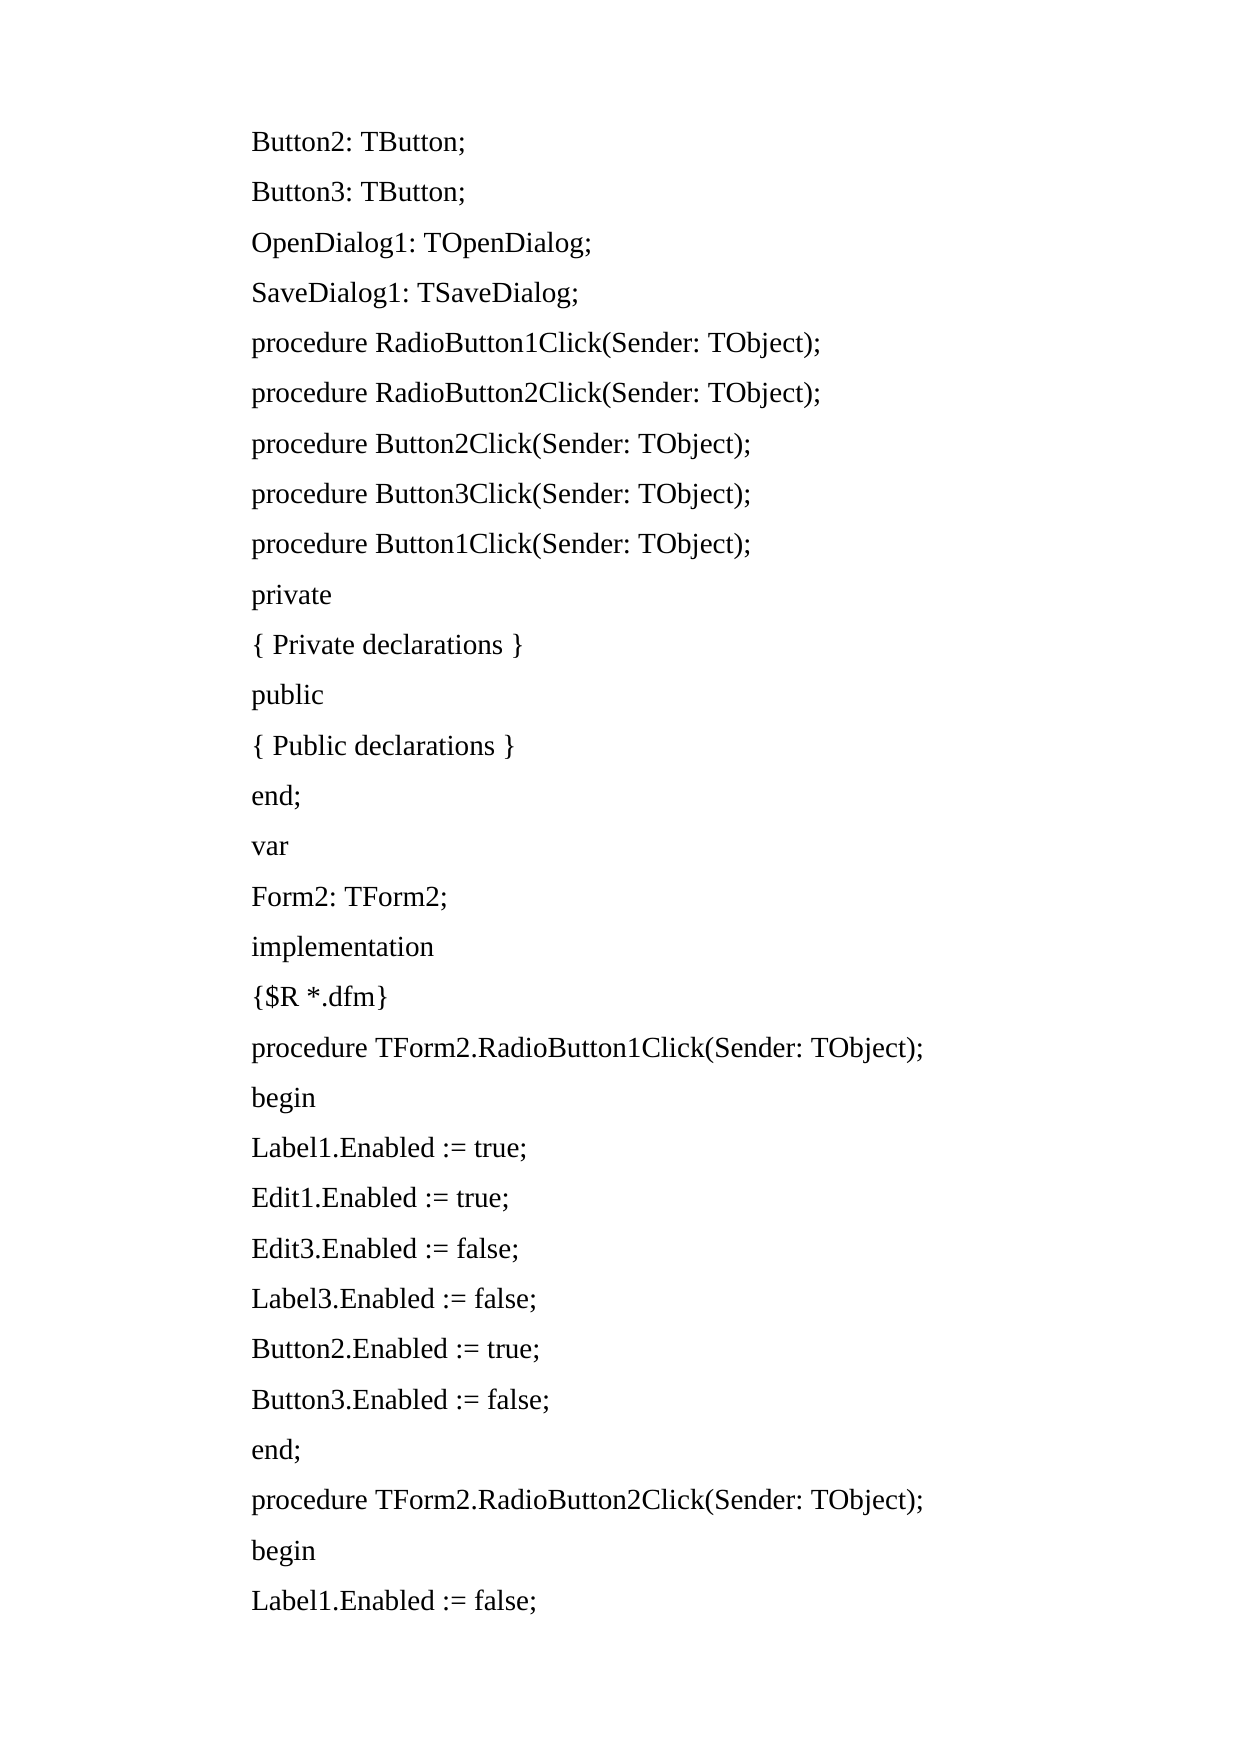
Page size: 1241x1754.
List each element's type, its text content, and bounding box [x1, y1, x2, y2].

text end; [177, 778, 1152, 812]
text { Public declarations } [177, 728, 1152, 761]
text Label1.Enabled := true; [177, 1130, 1152, 1164]
text Label3.Enabled := false; [177, 1281, 1152, 1315]
text procedure RadioButton2Click(Sender: TObject); [177, 376, 1152, 409]
text procedure RadioButton1Click(Sender: TObject); [177, 325, 1152, 359]
text Form2: TForm2; [177, 879, 1152, 912]
text private [177, 577, 1152, 610]
text Edit1.Enabled := true; [177, 1181, 1152, 1214]
text SaveDialog1: TSaveDialog; [177, 275, 1152, 308]
text Button3: TButton; [177, 174, 1152, 208]
text begin [177, 1080, 1152, 1113]
text Label1.Enabled := false; [177, 1583, 1152, 1617]
text procedure Button2Click(Sender: TObject); [177, 426, 1152, 459]
text procedure TForm2.RadioButton1Click(Sender: TObject); [177, 1030, 1152, 1063]
text Edit3.Enabled := false; [177, 1231, 1152, 1264]
text implementation [177, 929, 1152, 963]
text Button2.Enabled := true; [177, 1332, 1152, 1365]
text OpenDialog1: TOpenDialog; [177, 225, 1152, 258]
text procedure Button1Click(Sender: TObject); [177, 527, 1152, 560]
text var [177, 828, 1152, 862]
text {$R *.dfm} [177, 979, 1152, 1013]
text procedure Button3Click(Sender: TObject); [177, 476, 1152, 510]
text begin [177, 1533, 1152, 1566]
text Button3.Enabled := false; [177, 1382, 1152, 1415]
text end; [177, 1432, 1152, 1466]
text Button2: TButton; [177, 124, 1152, 158]
text { Private declarations } [177, 627, 1152, 661]
text public [177, 677, 1152, 711]
text procedure TForm2.RadioButton2Click(Sender: TObject); [177, 1482, 1152, 1516]
